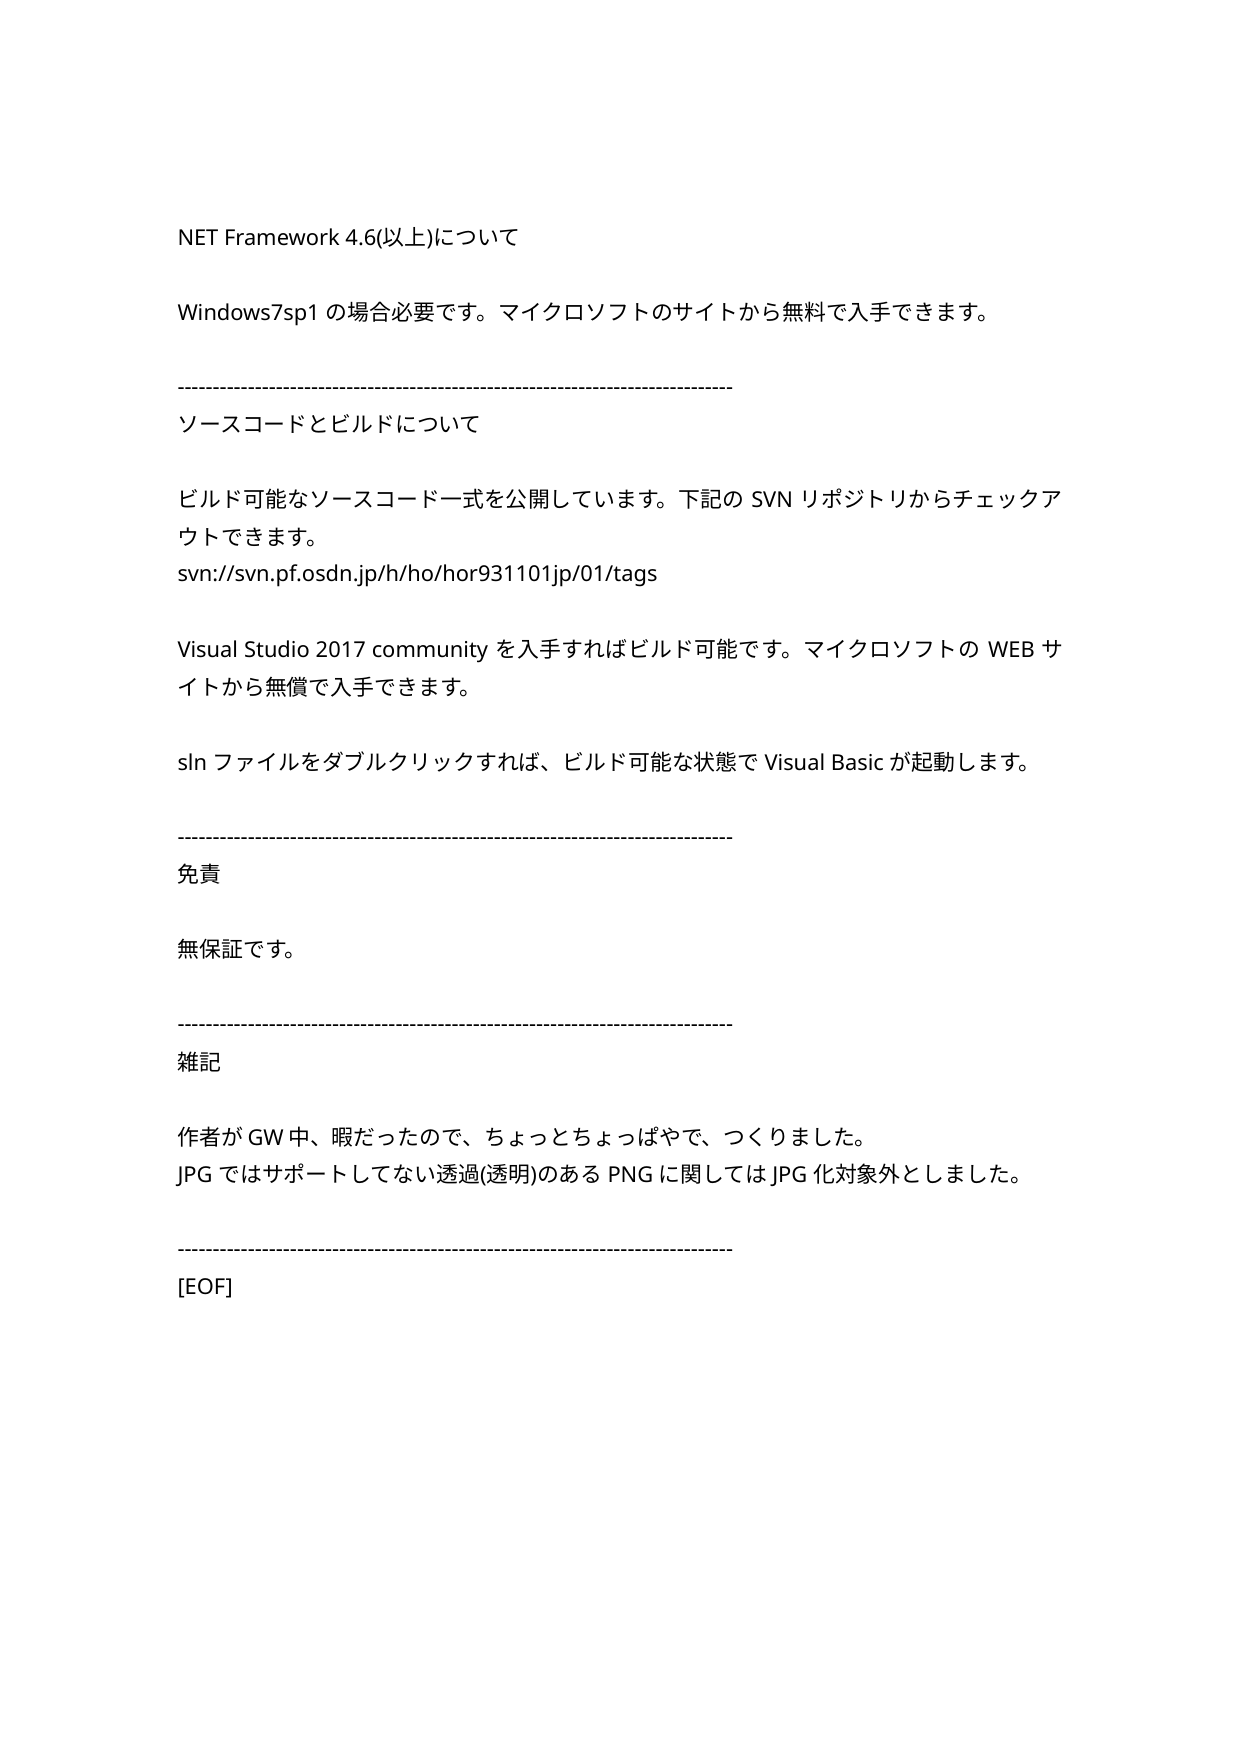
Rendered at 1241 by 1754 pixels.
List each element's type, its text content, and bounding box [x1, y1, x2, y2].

text 作者がGW中、暇だったので、ちょっとちょっぱやで、つくりました。 [177, 1117, 1063, 1154]
text Windows7sp1 の場合必要です。マイクロソフトのサイトから無料で入手できます。 [177, 292, 1063, 329]
text 無保証です。 [177, 929, 1063, 967]
text sln ファイルをダブルクリックすれば、ビルド可能な状態で Visual Basic が起動します。 [177, 742, 1063, 779]
text NET Framework 4.6(以上)について [177, 217, 1063, 254]
text 免責 [177, 854, 1063, 892]
text ------------------------------------------------------------------------------- [177, 1004, 1063, 1042]
text svn://svn.pf.osdn.jp/h/ho/hor931101jp/01/tags [177, 554, 1063, 592]
text [EOF] [177, 1267, 1063, 1304]
text Visual Studio 2017 community を入手すればビルド可能です。マイクロソフトの WEB サイトから無償で入手できます。 [177, 629, 1063, 704]
text ------------------------------------------------------------------------------- [177, 1229, 1063, 1267]
text JPG ではサポートしてない透過(透明)のある PNG に関しては JPG 化対象外としました。 [177, 1154, 1063, 1192]
text ビルド可能なソースコード一式を公開しています。下記の SVN リポジトリからチェックアウトできます。 [177, 479, 1063, 554]
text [177, 367, 1063, 404]
text 雑記 [177, 1042, 1063, 1079]
text ------------------------------------------------------------------------------- [177, 817, 1063, 854]
text ソースコードとビルドについて [177, 404, 1063, 442]
